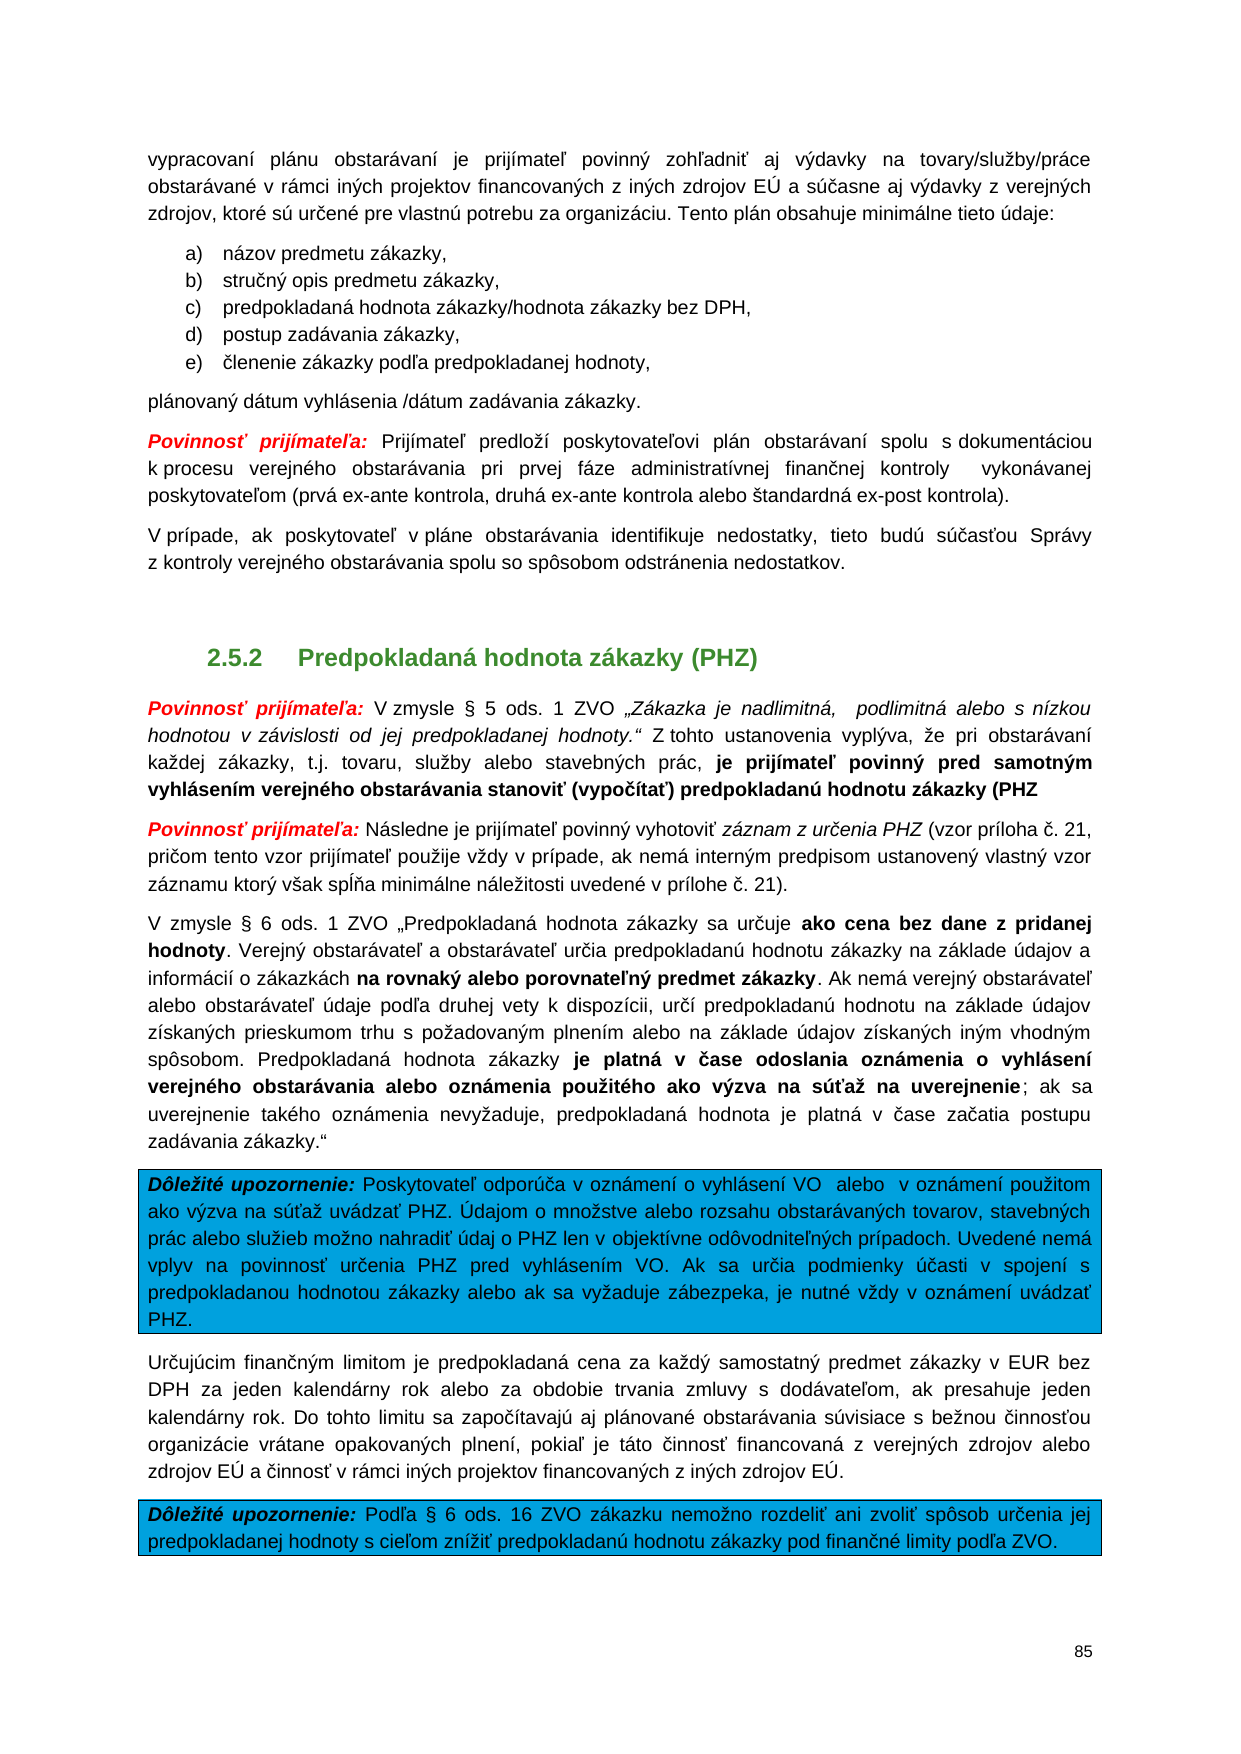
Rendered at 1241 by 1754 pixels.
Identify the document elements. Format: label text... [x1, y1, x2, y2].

list predpokladaná hodnota zákazky/hodnota zákazky bez DPH, [185, 296, 1092, 319]
list členenie zákazky podľa predpokladanej hodnoty, [185, 351, 1092, 373]
text V prípade, ak poskytovateľ v pláne obstarávania identifikuje nedostatky, tieto budú súčasťou Správy z kontroly verejného obstarávania spolu so spôsobom odstránenia nedostatkov. [148, 524, 1092, 574]
text Povinnosť prijímateľa: V zmysle § 5 ods. 1 ZVO „Zákazka je nadlimitná, podlimitná alebo s nízkou hodnotou v závislosti od jej predpokladanej hodnoty.“ Z tohto ustanovenia vyplýva, že pri obstarávaní každej zákazky, t.j. tovaru, služby alebo stavebných prác, je prijímateľ povinný pred samotným vyhlásením verejného obstarávania stanoviť (vypočítať) predpokladanú hodnotu zákazky (PHZ [148, 697, 1092, 801]
list plánovaný dátum vyhlásenia /dátum zadávania zákazky. [148, 390, 1092, 413]
subtitle Predpokladaná hodnota zákazky (PHZ) [207, 643, 1092, 672]
list stručný opis predmetu zákazky, [185, 269, 1092, 292]
text Povinnosť prijímateľa: Prijímateľ predloží poskytovateľovi plán obstarávaní spolu s dokumentáciou k procesu verejného obstarávania pri prvej fáze administratívnej finančnej kontroly vykonávanej poskytovateľom (prvá ex-ante kontrola, druhá ex-ante kontrola alebo štandardná ex-post kontrola). [148, 430, 1092, 507]
text Dôležité upozornenie: Podľa § 6 ods. 16 ZVO zákazku nemožno rozdeliť ani zvoliť spôsob určenia jej predpokladanej hodnoty s cieľom znížiť predpokladanú hodnotu zákazky pod finančné limity podľa ZVO. [139, 1501, 1101, 1555]
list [148, 148, 1092, 225]
list názov predmetu zákazky, [185, 242, 1092, 264]
list postup zadávania zákazky, [185, 323, 1092, 346]
text Určujúcim finančným limitom je predpokladaná cena za každý samostatný predmet zákazky v EUR bez DPH za jeden kalendárny rok alebo za obdobie trvania zmluvy s dodávateľom, ak presahuje jeden kalendárny rok. Do tohto limitu sa započítavajú aj plánované obstarávania súvisiace s bežnou činnosťou organizácie vrátane opakovaných plnení, pokiaľ je táto činnosť financovaná z verejných zdrojov alebo zdrojov EÚ a činnosť v rámci iných projektov financovaných z iných zdrojov EÚ. [148, 1351, 1092, 1483]
text Dôležité upozornenie: Poskytovateľ odporúča v oznámení o vyhlásení VO alebo v oznámení použitom ako výzva na súťaž uvádzať PHZ. Údajom o množstve alebo rozsahu obstarávaných tovarov, stavebných prác alebo služieb možno nahradiť údaj o PHZ len v objektívne odôvodniteľných prípadoch. Uvedené nemá vplyv na povinnosť určenia PHZ pred vyhlásením VO. Ak sa určia podmienky účasti v spojení s predpokladanou hodnotou zákazky alebo ak sa vyžaduje zábezpeka, je nutné vždy v oznámení uvádzať PHZ. [139, 1170, 1101, 1333]
text Povinnosť prijímateľa: Následne je prijímateľ povinný vyhotoviť záznam z určenia PHZ (vzor príloha č. 21, pričom tento vzor prijímateľ použije vždy v prípade, ak nemá interným predpisom ustanovený vlastný vzor záznamu ktorý však spĺňa minimálne náležitosti uvedené v prílohe č. 21). [148, 818, 1092, 895]
text V zmysle § 6 ods. 1 ZVO „Predpokladaná hodnota zákazky sa určuje ako cena bez dane z pridanej hodnoty. Verejný obstarávateľ a obstarávateľ určia predpokladanú hodnotu zákazky na základe údajov a informácií o zákazkách na rovnaký alebo porovnateľný predmet zákazky. Ak nemá verejný obstarávateľ alebo obstarávateľ údaje podľa druhej vety k dispozícii, určí predpokladanú hodnotu na základe údajov získaných prieskumom trhu s požadovaným plnením alebo na základe údajov získaných iným vhodným spôsobom. Predpokladaná hodnota zákazky je platná v čase odoslania oznámenia o vyhlásení verejného obstarávania alebo oznámenia použitého ako výzva na súťaž na uverejnenie; ak sa uverejnenie takého oznámenia nevyžaduje, predpokladaná hodnota je platná v čase začatia postupu zadávania zákazky.“ [148, 912, 1092, 1152]
